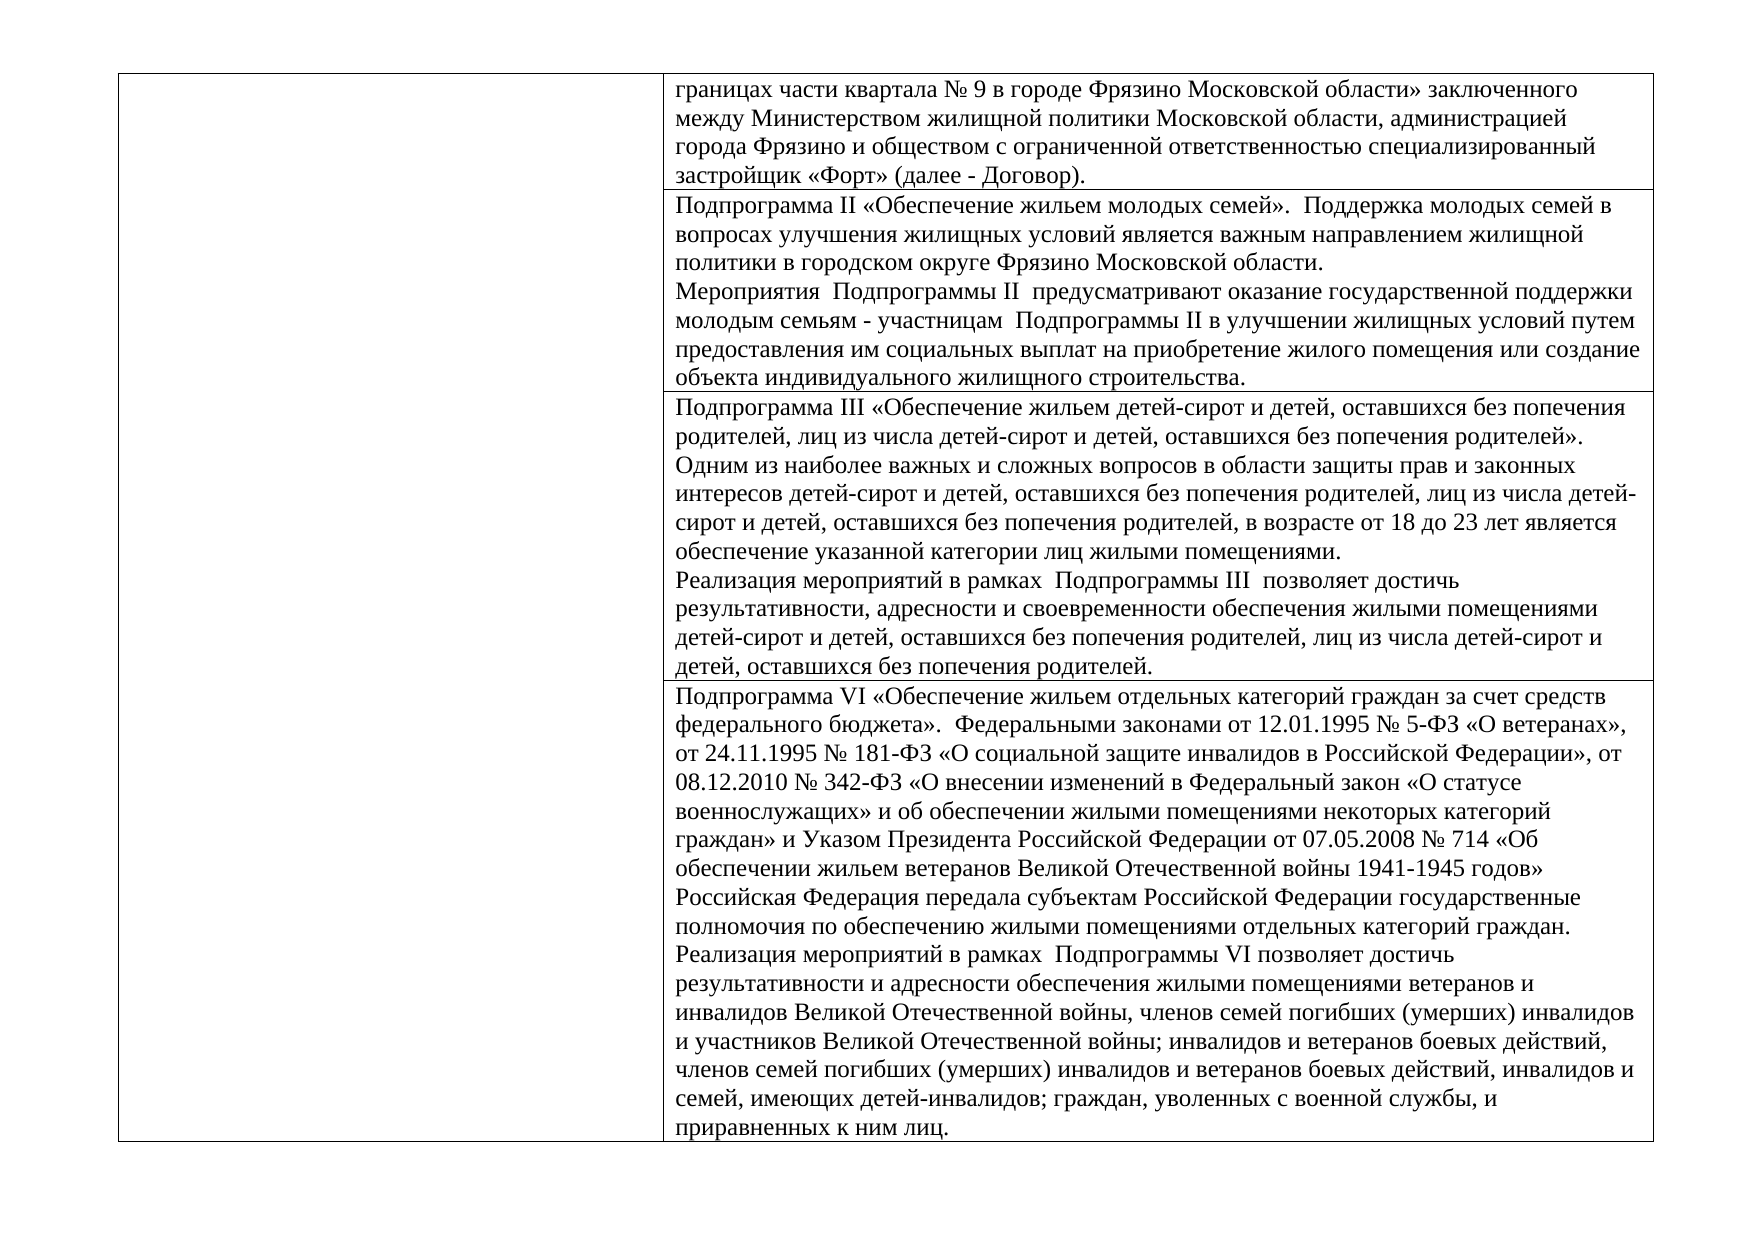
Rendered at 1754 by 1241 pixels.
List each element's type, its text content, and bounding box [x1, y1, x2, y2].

table_cell Подпрограмма II «Обеспечение жильем молодых семей». Поддержка молодых семей в вопросах улучшения жилищных условий является важным направлением жилищной политики в городском округе Фрязино Московской области. Мероприятия Подпрограммы II предусматривают оказание государственной поддержки молодым семьям - участницам Подпрограммы II в улучшении жилищных условий путем предоставления им социальных выплат на приобретение жилого помещения или создание объекта индивидуального жилищного строительства. [664, 190, 1653, 391]
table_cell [664, 74, 1653, 189]
table_cell Подпрограмма VI «Обеспечение жильем отдельных категорий граждан за счет средств федерального бюджета». Федеральными законами от 12.01.1995 № 5-ФЗ «О ветеранах», от 24.11.1995 № 181-ФЗ «О социальной защите инвалидов в Российской Федерации», от 08.12.2010 № 342-ФЗ «О внесении изменений в Федеральный закон «О статусе военнослужащих» и об обеспечении жилыми помещениями некоторых категорий граждан» и Указом Президента Российской Федерации от 07.05.2008 № 714 «Об обеспечении жильем ветеранов Великой Отечественной войны 1941-1945 годов» Российская Федерация передала субъектам Российской Федерации государственные полномочия по обеспечению жилыми помещениями отдельных категорий граждан. Реализация мероприятий в рамках Подпрограммы VI позволяет достичь результативности и адресности обеспечения жилыми помещениями ветеранов и инвалидов Великой Отечественной войны, членов семей погибших (умерших) инвалидов и участников Великой Отечественной войны; инвалидов и ветеранов боевых действий, членов семей погибших (умерших) инвалидов и ветеранов боевых действий, инвалидов и семей, имеющих детей-инвалидов; граждан, уволенных с военной службы, и приравненных к ним лиц. [664, 681, 1653, 1141]
table_cell Подпрограмма III «Обеспечение жильем детей-сирот и детей, оставшихся без попечения родителей, лиц из числа детей-сирот и детей, оставшихся без попечения родителей». Одним из наиболее важных и сложных вопросов в области защиты прав и законных интересов детей-сирот и детей, оставшихся без попечения родителей, лиц из числа детей-сирот и детей, оставшихся без попечения родителей, в возрасте от 18 до 23 лет является обеспечение указанной категории лиц жилыми помещениями. Реализация мероприятий в рамках Подпрограммы III позволяет достичь результативности, адресности и своевременности обеспечения жилыми помещениями детей-сирот и детей, оставшихся без попечения родителей, лиц из числа детей-сирот и детей, оставшихся без попечения родителей. [664, 392, 1653, 680]
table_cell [119, 74, 663, 1141]
